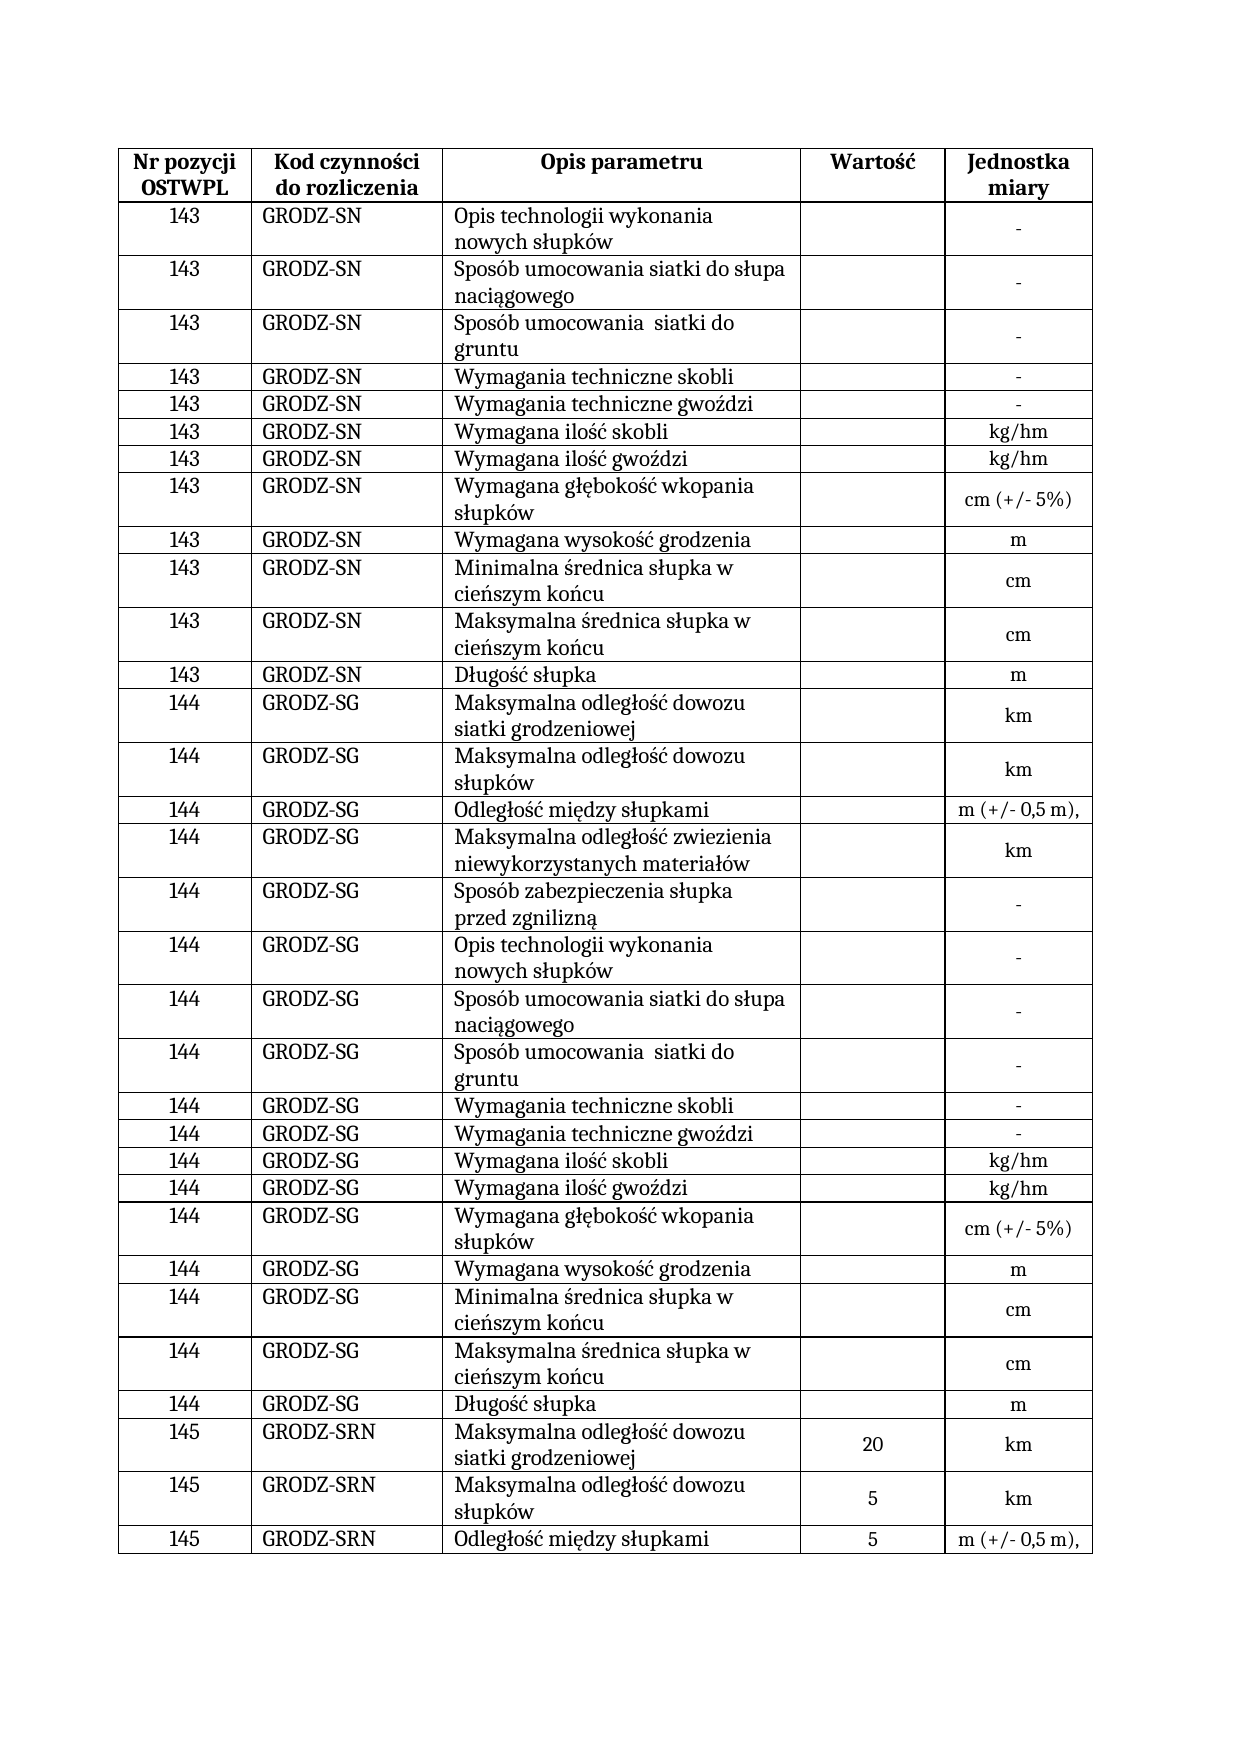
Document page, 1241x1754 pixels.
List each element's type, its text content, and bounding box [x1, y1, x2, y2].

table_cell Wymagania techniczne skobli [443, 1093, 800, 1119]
table_cell [801, 310, 944, 363]
table_cell cm [946, 608, 1092, 661]
table_cell Minimalna średnica słupka w cieńszym końcu [443, 1284, 800, 1336]
table_cell GRODZ-SG [252, 824, 442, 877]
table_cell m (+/- 0,5 m), [946, 1526, 1092, 1552]
table_cell GRODZ-SG [252, 932, 442, 984]
table_cell [801, 527, 944, 553]
table_cell m (+/- 0,5 m), [946, 797, 1092, 823]
table_cell [801, 878, 944, 931]
table_cell [801, 689, 944, 742]
table_cell 144 [119, 1039, 251, 1092]
table_cell - [946, 878, 1092, 931]
table_cell Długość słupka [443, 1391, 800, 1417]
table_cell m [946, 1256, 1092, 1283]
table_cell 143 [119, 662, 251, 688]
table_cell 143 [119, 608, 251, 661]
table_header Wartość [801, 149, 944, 201]
table_cell GRODZ-SG [252, 1093, 442, 1119]
table_cell [801, 203, 944, 255]
table_cell Minimalna średnica słupka w cieńszym końcu [443, 554, 800, 607]
table_cell GRODZ-SN [252, 391, 442, 417]
table_cell Wymagana ilość gwoździ [443, 1175, 800, 1201]
table_cell GRODZ-SG [252, 743, 442, 796]
table_cell Sposób umocowania siatki do gruntu [443, 310, 800, 363]
table_cell Opis technologii wykonania nowych słupków [443, 932, 800, 984]
table_cell - [946, 364, 1092, 390]
table_cell 144 [119, 1148, 251, 1174]
table_cell 144 [119, 689, 251, 742]
table_cell 143 [119, 554, 251, 607]
table_cell 144 [119, 1284, 251, 1336]
table_cell GRODZ-SG [252, 1284, 442, 1336]
table_cell - [946, 310, 1092, 363]
table_cell Wymagana wysokość grodzenia [443, 527, 800, 553]
table_cell 144 [119, 1093, 251, 1119]
table_cell GRODZ-SG [252, 1120, 442, 1147]
table_cell 144 [119, 932, 251, 984]
table_cell [801, 985, 944, 1038]
table_cell [801, 364, 944, 390]
table_cell km [946, 689, 1092, 742]
table_cell GRODZ-SG [252, 1203, 442, 1255]
table_cell Wymagania techniczne gwoździ [443, 391, 800, 417]
table_cell 144 [119, 824, 251, 877]
table_cell GRODZ-SN [252, 446, 442, 472]
table_cell GRODZ-SG [252, 1175, 442, 1201]
table_cell GRODZ-SG [252, 878, 442, 931]
table_cell [801, 797, 944, 823]
table_cell 5 [801, 1472, 944, 1525]
table_cell - [946, 1039, 1092, 1092]
table_cell [801, 1039, 944, 1092]
table_cell km [946, 1419, 1092, 1471]
table_cell [801, 1203, 944, 1255]
table_cell Maksymalna odległość dowozu słupków [443, 1472, 800, 1525]
table_cell cm (+/- 5%) [946, 1203, 1092, 1255]
table_cell Sposób umocowania siatki do słupa naciągowego [443, 985, 800, 1038]
table_cell Wymagania techniczne gwoździ [443, 1120, 800, 1147]
table_cell 143 [119, 527, 251, 553]
table_cell Wymagana ilość skobli [443, 419, 800, 445]
table_cell [801, 1175, 944, 1201]
table_cell GRODZ-SN [252, 310, 442, 363]
table_cell 144 [119, 1338, 251, 1390]
table_cell Maksymalna odległość dowozu siatki grodzeniowej [443, 1419, 800, 1471]
table_cell GRODZ-SN [252, 473, 442, 526]
table_cell [801, 662, 944, 688]
table_cell [801, 1338, 944, 1390]
table_cell GRODZ-SG [252, 1148, 442, 1174]
table_cell km [946, 743, 1092, 796]
table_cell km [946, 824, 1092, 877]
table_cell GRODZ-SG [252, 1039, 442, 1092]
table_cell [801, 446, 944, 472]
table_cell GRODZ-SG [252, 797, 442, 823]
table_cell 145 [119, 1419, 251, 1471]
table_cell 144 [119, 1203, 251, 1255]
table_cell 144 [119, 1175, 251, 1201]
table_cell - [946, 391, 1092, 417]
table_cell 143 [119, 256, 251, 309]
table_cell Sposób umocowania siatki do słupa naciągowego [443, 256, 800, 309]
table_cell 143 [119, 310, 251, 363]
table_cell 143 [119, 203, 251, 255]
table_cell Wymagana głębokość wkopania słupków [443, 1203, 800, 1255]
table_cell [801, 256, 944, 309]
table_cell kg/hm [946, 1148, 1092, 1174]
table_cell 144 [119, 1120, 251, 1147]
table_cell - [946, 1120, 1092, 1147]
table_cell cm [946, 554, 1092, 607]
table_cell GRODZ-SRN [252, 1526, 442, 1552]
table_cell GRODZ-SG [252, 1256, 442, 1283]
table_cell Odległość między słupkami [443, 797, 800, 823]
table_cell 144 [119, 878, 251, 931]
table_cell Maksymalna odległość dowozu siatki grodzeniowej [443, 689, 800, 742]
table_cell Maksymalna odległość dowozu słupków [443, 743, 800, 796]
table_cell GRODZ-SG [252, 689, 442, 742]
table_cell [801, 1120, 944, 1147]
table_cell Sposób umocowania siatki do gruntu [443, 1039, 800, 1092]
table_cell cm [946, 1284, 1092, 1336]
table_cell [801, 1256, 944, 1283]
table_cell Odległość między słupkami [443, 1526, 800, 1552]
table_cell 144 [119, 797, 251, 823]
table_cell cm (+/- 5%) [946, 473, 1092, 526]
table_cell [801, 554, 944, 607]
table_cell m [946, 527, 1092, 553]
table_cell GRODZ-SN [252, 419, 442, 445]
table_cell [801, 1148, 944, 1174]
table_cell [801, 391, 944, 417]
table_cell [801, 419, 944, 445]
table_cell m [946, 1391, 1092, 1417]
table_cell 5 [801, 1526, 944, 1552]
table_cell [801, 473, 944, 526]
table_cell [801, 1284, 944, 1336]
table_cell 20 [801, 1419, 944, 1471]
table_cell - [946, 985, 1092, 1038]
table_cell - [946, 932, 1092, 984]
table_cell km [946, 1472, 1092, 1525]
table_cell Maksymalna średnica słupka w cieńszym końcu [443, 1338, 800, 1390]
table_cell Opis technologii wykonania nowych słupków [443, 203, 800, 255]
table_cell [801, 743, 944, 796]
table_cell 145 [119, 1526, 251, 1552]
table_cell GRODZ-SN [252, 608, 442, 661]
table_cell [801, 1391, 944, 1417]
table_cell 144 [119, 1256, 251, 1283]
table_cell kg/hm [946, 1175, 1092, 1201]
table_cell 143 [119, 473, 251, 526]
table_cell Wymagana wysokość grodzenia [443, 1256, 800, 1283]
table_header Jednostka miary [946, 149, 1092, 201]
table_cell [801, 1093, 944, 1119]
table_cell 145 [119, 1472, 251, 1525]
table_cell cm [946, 1338, 1092, 1390]
table_cell 143 [119, 419, 251, 445]
table_cell GRODZ-SRN [252, 1419, 442, 1471]
table_cell 144 [119, 743, 251, 796]
table_cell - [946, 203, 1092, 255]
table_header Opis parametru [443, 149, 800, 201]
table_cell [801, 932, 944, 984]
table_cell GRODZ-SN [252, 554, 442, 607]
table_cell 144 [119, 985, 251, 1038]
table_cell m [946, 662, 1092, 688]
table_cell kg/hm [946, 419, 1092, 445]
table_cell Maksymalna odległość zwiezienia niewykorzystanych materiałów [443, 824, 800, 877]
table_cell GRODZ-SN [252, 527, 442, 553]
table_cell [801, 824, 944, 877]
table_cell Sposób zabezpieczenia słupka przed zgnilizną [443, 878, 800, 931]
table_header Kod czynności do rozliczenia [252, 149, 442, 201]
table_cell GRODZ-SN [252, 662, 442, 688]
table_cell GRODZ-SG [252, 1338, 442, 1390]
table_cell Wymagana głębokość wkopania słupków [443, 473, 800, 526]
table_cell GRODZ-SRN [252, 1472, 442, 1525]
table_cell - [946, 256, 1092, 309]
table_cell [801, 608, 944, 661]
table_cell - [946, 1093, 1092, 1119]
table_cell 143 [119, 446, 251, 472]
table_cell 143 [119, 364, 251, 390]
table_cell Maksymalna średnica słupka w cieńszym końcu [443, 608, 800, 661]
table_cell kg/hm [946, 446, 1092, 472]
table_cell Wymagana ilość skobli [443, 1148, 800, 1174]
table_header Nr pozycji OSTWPL [119, 149, 251, 201]
table_cell GRODZ-SG [252, 1391, 442, 1417]
table_cell GRODZ-SG [252, 985, 442, 1038]
table_cell 143 [119, 391, 251, 417]
table_cell Wymagania techniczne skobli [443, 364, 800, 390]
table_cell GRODZ-SN [252, 256, 442, 309]
table_cell GRODZ-SN [252, 203, 442, 255]
table_cell GRODZ-SN [252, 364, 442, 390]
table_cell Wymagana ilość gwoździ [443, 446, 800, 472]
table_cell 144 [119, 1391, 251, 1417]
table_cell Długość słupka [443, 662, 800, 688]
